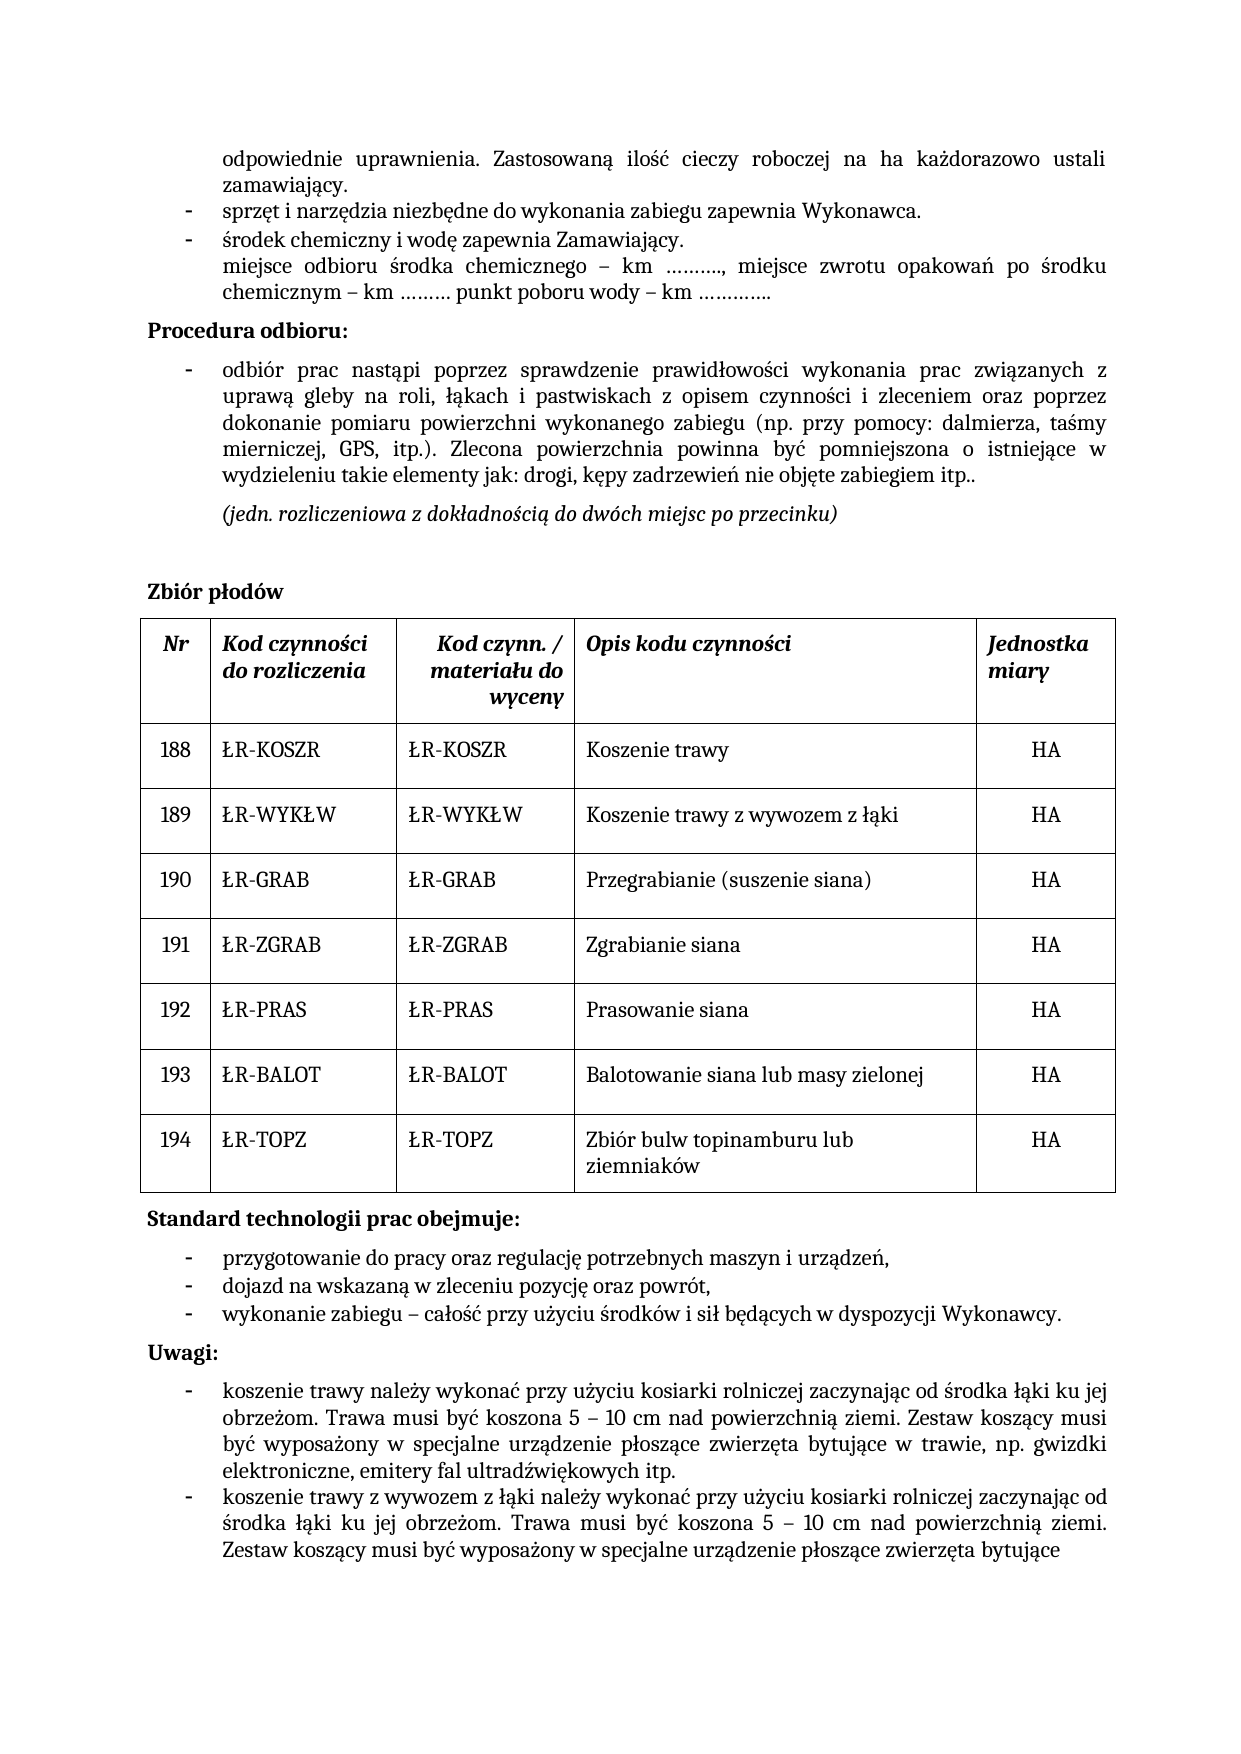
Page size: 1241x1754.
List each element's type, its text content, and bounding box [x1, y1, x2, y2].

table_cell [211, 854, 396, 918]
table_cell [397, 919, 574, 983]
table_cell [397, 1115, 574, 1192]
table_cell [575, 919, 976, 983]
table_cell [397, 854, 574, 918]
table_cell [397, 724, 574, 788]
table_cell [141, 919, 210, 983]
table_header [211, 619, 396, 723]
text odpowiednie uprawnienia. Zastosowaną ilość cieczy roboczej na ha każdorazowo ustali zamawiający. [222, 146, 1107, 198]
text miejsce odbioru środka chemicznego – km ………., miejsce zwrotu opakowań po środku chemicznym – km ……… punkt poboru wody – km …………. [222, 253, 1108, 306]
subtitle Procedura odbioru: [147, 318, 1192, 344]
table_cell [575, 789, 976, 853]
list dojazd na wskazaną w zleceniu pozycję oraz powrót, [185, 1271, 1192, 1299]
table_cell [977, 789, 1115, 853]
text Standard technologii prac obejmuje: [147, 1206, 1192, 1232]
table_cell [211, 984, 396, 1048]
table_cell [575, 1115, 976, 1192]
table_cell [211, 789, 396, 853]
list wykonanie zabiegu – całość przy użyciu środków i sił będących w dyspozycji Wykonawcy. [185, 1299, 1192, 1327]
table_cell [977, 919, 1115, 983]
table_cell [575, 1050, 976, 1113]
subtitle Uwagi: [147, 1340, 1192, 1366]
list koszenie trawy należy wykonać przy użyciu kosiarki rolniczej zaczynając od środka łąki ku jej obrzeżom. Trawa musi być koszona 5 – 10 cm nad powierzchnią ziemi. Zestaw koszący musi być wyposażony w specjalne urządzenie płoszące zwierzęta bytujące w trawie, np. gwizdki elektroniczne, emitery fal ultradźwiękowych itp. [185, 1378, 1108, 1484]
list przygotowanie do pracy oraz regulację potrzebnych maszyn i urządzeń, [185, 1244, 1192, 1271]
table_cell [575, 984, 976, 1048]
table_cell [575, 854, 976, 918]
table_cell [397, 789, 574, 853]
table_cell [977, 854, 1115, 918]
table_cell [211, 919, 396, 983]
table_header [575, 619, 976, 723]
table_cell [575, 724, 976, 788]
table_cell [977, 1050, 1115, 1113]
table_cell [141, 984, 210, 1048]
text (jedn. rozliczeniowa z dokładnością do dwóch miejsc po przecinku) [221, 501, 1192, 527]
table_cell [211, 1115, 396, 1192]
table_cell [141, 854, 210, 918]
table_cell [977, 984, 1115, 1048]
list odbiór prac nastąpi poprzez sprawdzenie prawidłowości wykonania prac związanych z uprawą gleby na roli, łąkach i pastwiskach z opisem czynności i zleceniem oraz poprzez dokonanie pomiaru powierzchni wykonanego zabiegu (np. przy pomocy: dalmierza, taśmy mierniczej, GPS, itp.). Zlecona powierzchnia powinna być pomniejszona o istniejące w wydzieleniu takie elementy jak: drogi, kępy zadrzewień nie objęte zabiegiem itp.. [185, 357, 1108, 489]
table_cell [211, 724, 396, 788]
list środek chemiczny i wodę zapewnia Zamawiający. [185, 225, 1192, 253]
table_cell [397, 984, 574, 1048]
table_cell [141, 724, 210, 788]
subtitle Zbiór płodów [147, 579, 1192, 605]
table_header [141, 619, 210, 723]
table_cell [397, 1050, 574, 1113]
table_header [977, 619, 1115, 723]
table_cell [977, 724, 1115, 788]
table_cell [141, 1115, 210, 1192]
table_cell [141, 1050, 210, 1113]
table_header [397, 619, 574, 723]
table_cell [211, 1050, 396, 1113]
list koszenie trawy z wywozem z łąki należy wykonać przy użyciu kosiarki rolniczej zaczynając od środka łąki ku jej obrzeżom. Trawa musi być koszona 5 – 10 cm nad powierzchnią ziemi. Zestaw koszący musi być wyposażony w specjalne urządzenie płoszące zwierzęta bytujące [185, 1484, 1108, 1563]
list sprzęt i narzędzia niezbędne do wykonania zabiegu zapewnia Wykonawca. [185, 198, 1192, 224]
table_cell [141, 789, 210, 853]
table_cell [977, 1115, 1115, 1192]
